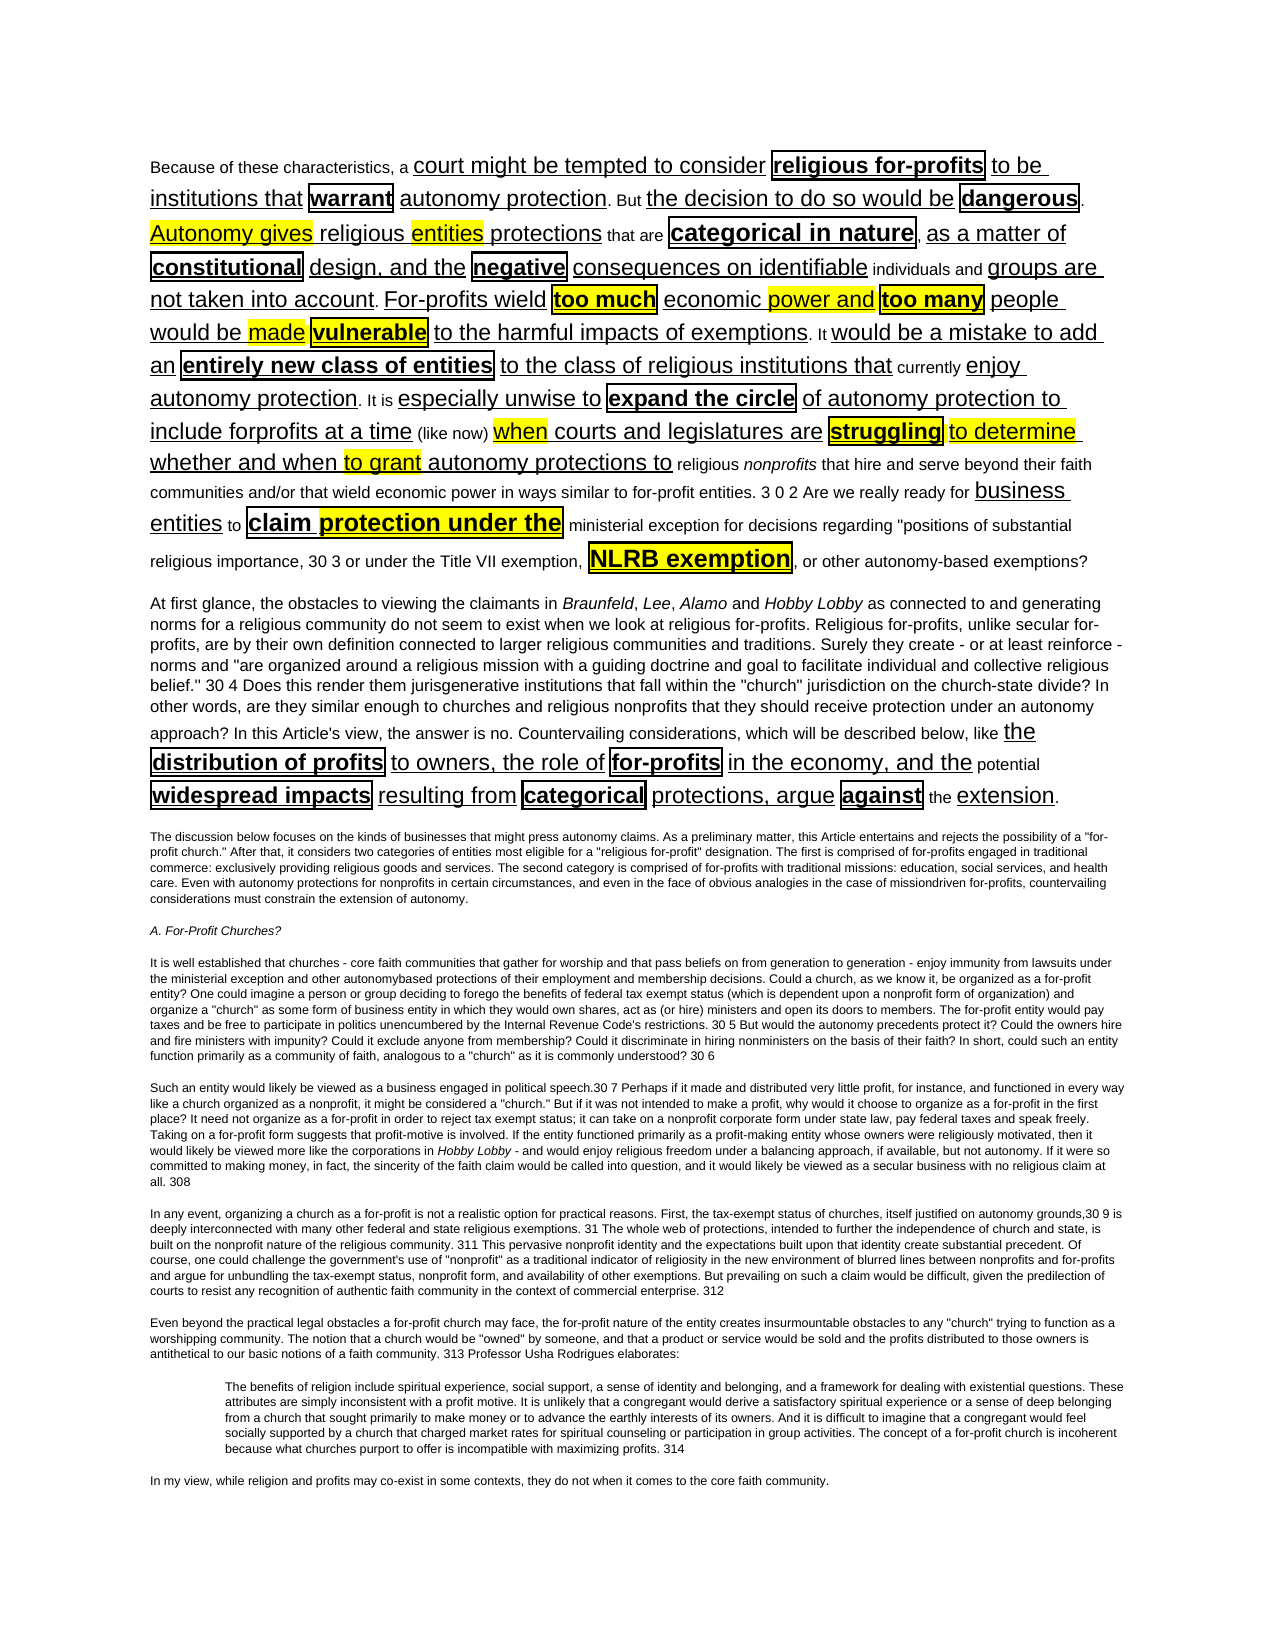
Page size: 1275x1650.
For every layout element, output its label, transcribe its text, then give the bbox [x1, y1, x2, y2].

text In my view, while religion and profits may co-exist in some contexts, they do not when it comes to the core faith community. [150, 1474, 1125, 1488]
text Even beyond the practical legal obstacles a for-profit church may face, the for-profit nature of the entity creates insurmountable obstacles to any "church" trying to function as a worshipping community. The notion that a church would be "owned" by someone, and that a product or service would be sold and the profits distributed to those owners is antithetical to our basic notions of a faith community. 313 Professor Usha Rodrigues elaborates: [150, 1316, 1125, 1362]
text Because of these characteristics, a court might be tempted to consider religious for-profits to be institutions that warrant autonomy protection. But the decision to do so would be dangerous. Autonomy gives religious entities protections that are categorical in nature, as a matter of constitutional design, and the negative consequences on identifiable individuals and groups are not taken into account. For-profits wield too much economic power and too many people would be made vulnerable to the harmful impacts of exemptions. It would be a mistake to add an entirely new class of entities to the class of religious institutions that currently enjoy autonomy protection. It is especially unwise to expand the circle of autonomy protection to include forprofits at a time (like now) when courts and legislatures are struggling to determine whether and when to grant autonomy protections to religious nonprofits that hire and serve beyond their faith communities and/or that wield economic power in ways similar to for-profit entities. 3 0 2 Are we really ready for business entities to claim protection under the ministerial exception for decisions regarding "positions of substantial religious importance, 30 3 or under the Title VII exemption, NLRB exemption, or other autonomy-based exemptions? [150, 150, 1125, 574]
text A. For-Profit Churches? [150, 923, 1125, 938]
text In any event, organizing a church as a for-profit is not a realistic option for practical reasons. First, the tax-exempt status of churches, itself justified on autonomy grounds,30 9 is deeply interconnected with many other federal and state religious exemptions. 31 The whole web of protections, intended to further the independence of church and state, is built on the nonprofit nature of the religious community. 311 This pervasive nonprofit identity and the expectations built upon that identity create substantial precedent. Of course, one could challenge the government's use of "nonprofit" as a traditional indicator of religiosity in the new environment of blurred lines between nonprofits and for-profits and argue for unbundling the tax-exempt status, nonprofit form, and availability of other exemptions. But prevailing on such a claim would be difficult, given the predilection of courts to resist any recognition of authentic faith community in the context of commercial enterprise. 312 [150, 1206, 1125, 1298]
text Such an entity would likely be viewed as a business engaged in political speech.30 7 Perhaps if it made and distributed very little profit, for instance, and functioned in every way like a church organized as a nonprofit, it might be considered a "church." But if it was not intended to make a profit, why would it choose to organize as a for-profit in the first place? It need not organize as a for-profit in order to reject tax exempt status; it can take on a nonprofit corporate form under state law, pay federal taxes and speak freely. Taking on a for-profit form suggests that profit-motive is involved. If the entity functioned primarily as a profit-making entity whose owners were religiously motivated, then it would likely be viewed more like the corporations in Hobby Lobby - and would enjoy religious freedom under a balancing approach, if available, but not autonomy. If it were so committed to making money, in fact, the sincerity of the faith claim would be called into question, and it would likely be viewed as a secular business with no religious claim at all. 308 [150, 1081, 1125, 1188]
text At first glance, the obstacles to viewing the claimants in Braunfeld, Lee, Alamo and Hobby Lobby as connected to and generating norms for a religious community do not seem to exist when we look at religious for-profits. Religious for-profits, unlike secular for-profits, are by their own definition connected to larger religious communities and traditions. Surely they create - or at least reinforce - norms and "are organized around a religious mission with a guiding doctrine and goal to facilitate individual and collective religious belief.'' 30 4 Does this render them jurisgenerative institutions that fall within the "church" jurisdiction on the church-state divide? In other words, are they similar enough to churches and religious nonprofits that they should receive protection under an autonomy approach? In this Article's view, the answer is no. Countervailing considerations, which will be described below, like the distribution of profits to owners, the role of for-profits in the economy, and the potential widespread impacts resulting from categorical protections, argue against the extension. [150, 594, 1125, 810]
text The discussion below focuses on the kinds of businesses that might press autonomy claims. As a preliminary matter, this Article entertains and rejects the possibility of a "for-profit church." After that, it considers two categories of entities most eligible for a "religious for-profit" designation. The first is comprised of for-profits engaged in traditional commerce: exclusively providing religious goods and services. The second category is comprised of for-profits with traditional missions: education, social services, and health care. Even with autonomy protections for nonprofits in certain circumstances, and even in the face of obvious analogies in the case of missiondriven for-profits, countervailing considerations must constrain the extension of autonomy. [150, 829, 1125, 906]
text It is well established that churches - core faith communities that gather for worship and that pass beliefs on from generation to generation - enjoy immunity from lawsuits under the ministerial exception and other autonomybased protections of their employment and membership decisions. Could a church, as we know it, be organized as a for-profit entity? One could imagine a person or group deciding to forego the benefits of federal tax exempt status (which is dependent upon a nonprofit form of organization) and organize a "church" as some form of business entity in which they would own shares, act as (or hire) ministers and open its doors to members. The for-profit entity would pay taxes and be free to participate in politics unencumbered by the Internal Revenue Code's restrictions. 30 5 But would the autonomy precedents protect it? Could the owners hire and fire ministers with impunity? Could it exclude anyone from membership? Could it discriminate in hiring nonministers on the basis of their faith? In short, could such an entity function primarily as a community of faith, analogous to a "church" as it is commonly understood? 30 6 [150, 956, 1125, 1063]
text The benefits of religion include spiritual experience, social support, a sense of identity and belonging, and a framework for dealing with existential questions. These attributes are simply inconsistent with a profit motive. It is unlikely that a congregant would derive a satisfactory spiritual experience or a sense of deep belonging from a church that sought primarily to make money or to advance the earthly interests of its owners. And it is difficult to imagine that a congregant would feel socially supported by a church that charged market rates for spiritual counseling or participation in group activities. The concept of a for-profit church is incoherent because what churches purport to offer is incompatible with maximizing profits. 314 [225, 1379, 1125, 1456]
